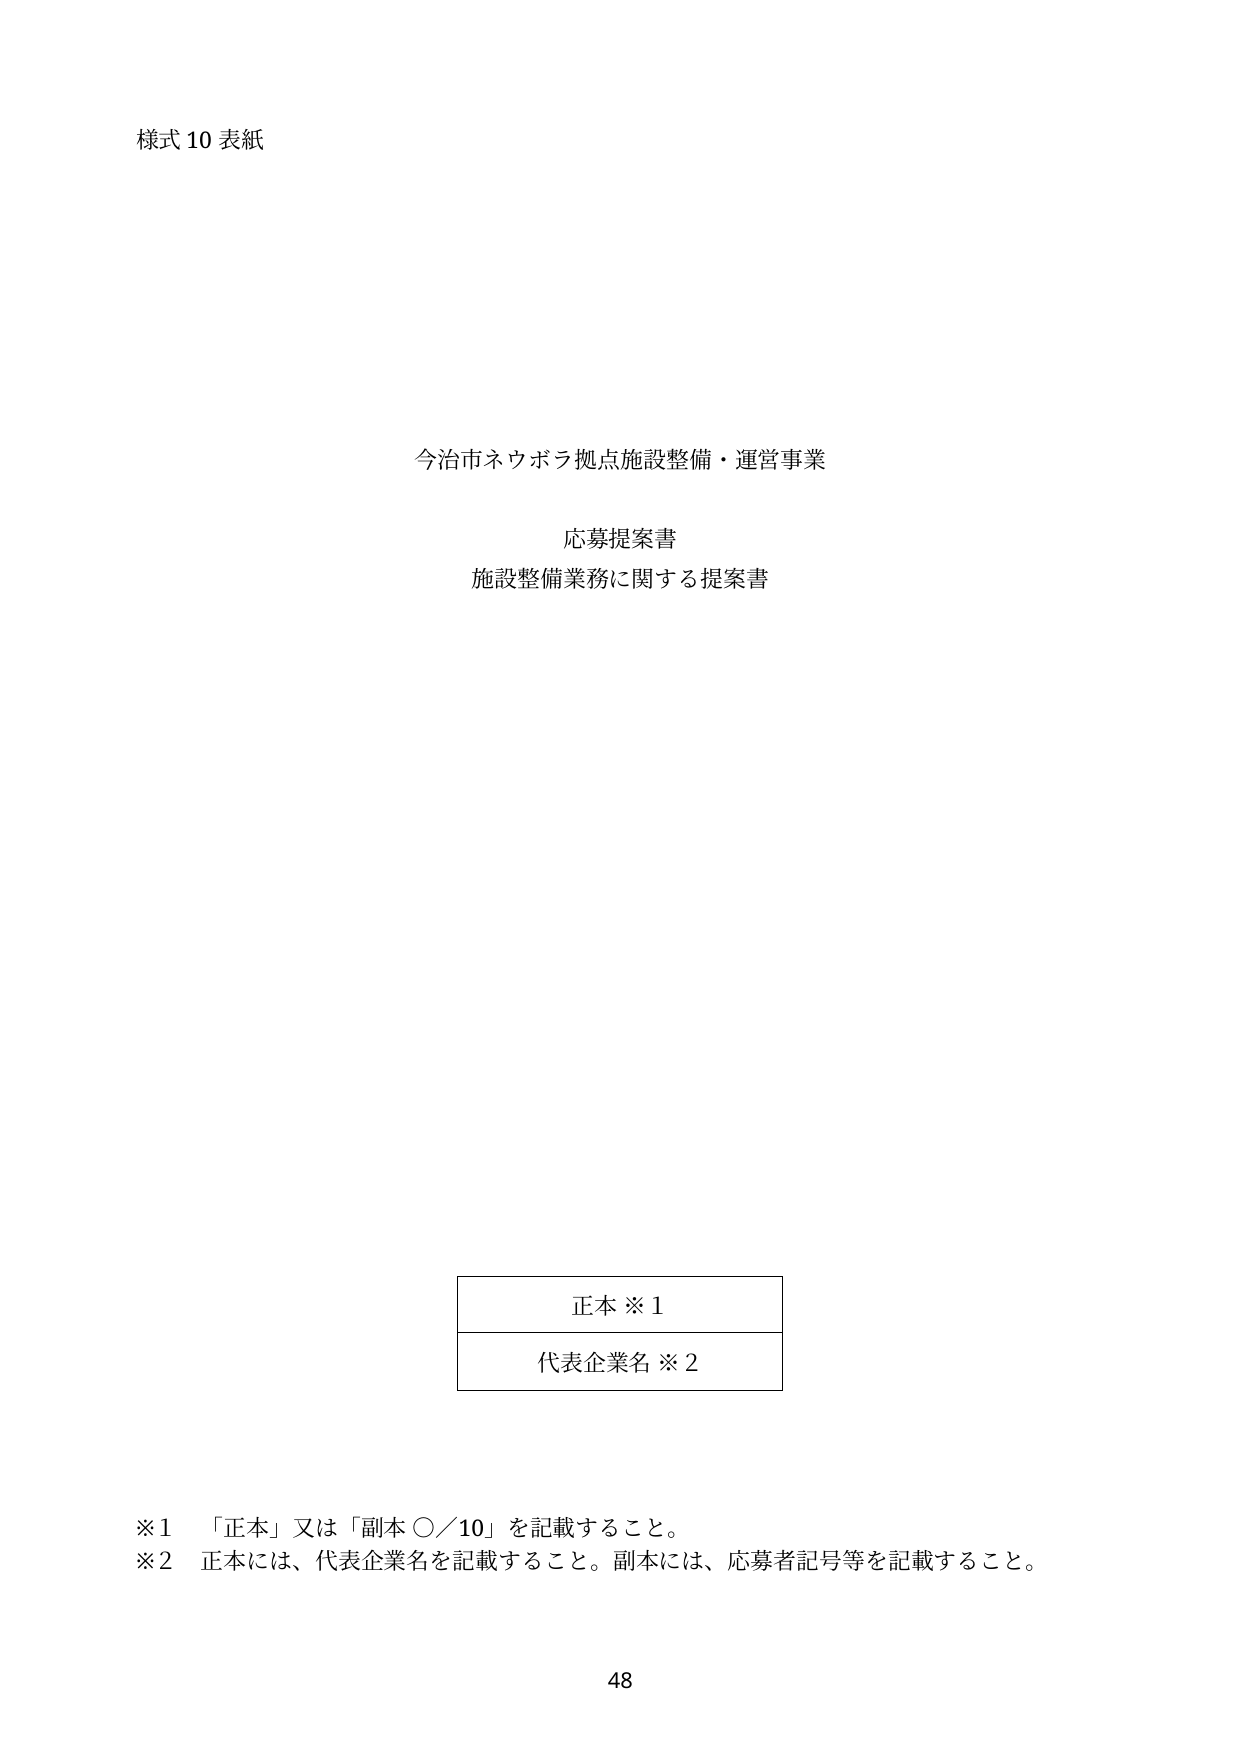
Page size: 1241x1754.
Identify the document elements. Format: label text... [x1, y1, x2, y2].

text 施設整備業務に関する提案書 [136, 558, 1104, 598]
table_cell 代表企業名 ※２ [458, 1333, 782, 1389]
text 応募提案書 [136, 518, 1104, 558]
text ※２ 正本には、代表企業名を記載すること。副本には、応募者記号等を記載すること。 [136, 1543, 1104, 1577]
text ※１ 「正本」又は「副本 ○／10」を記載すること。 [136, 1510, 1104, 1543]
subtitle 様式10 表紙 [136, 119, 1104, 159]
table_header 正本 ※１ [458, 1277, 782, 1332]
text 今治市ネウボラ拠点施設整備・運営事業 [136, 438, 1104, 478]
